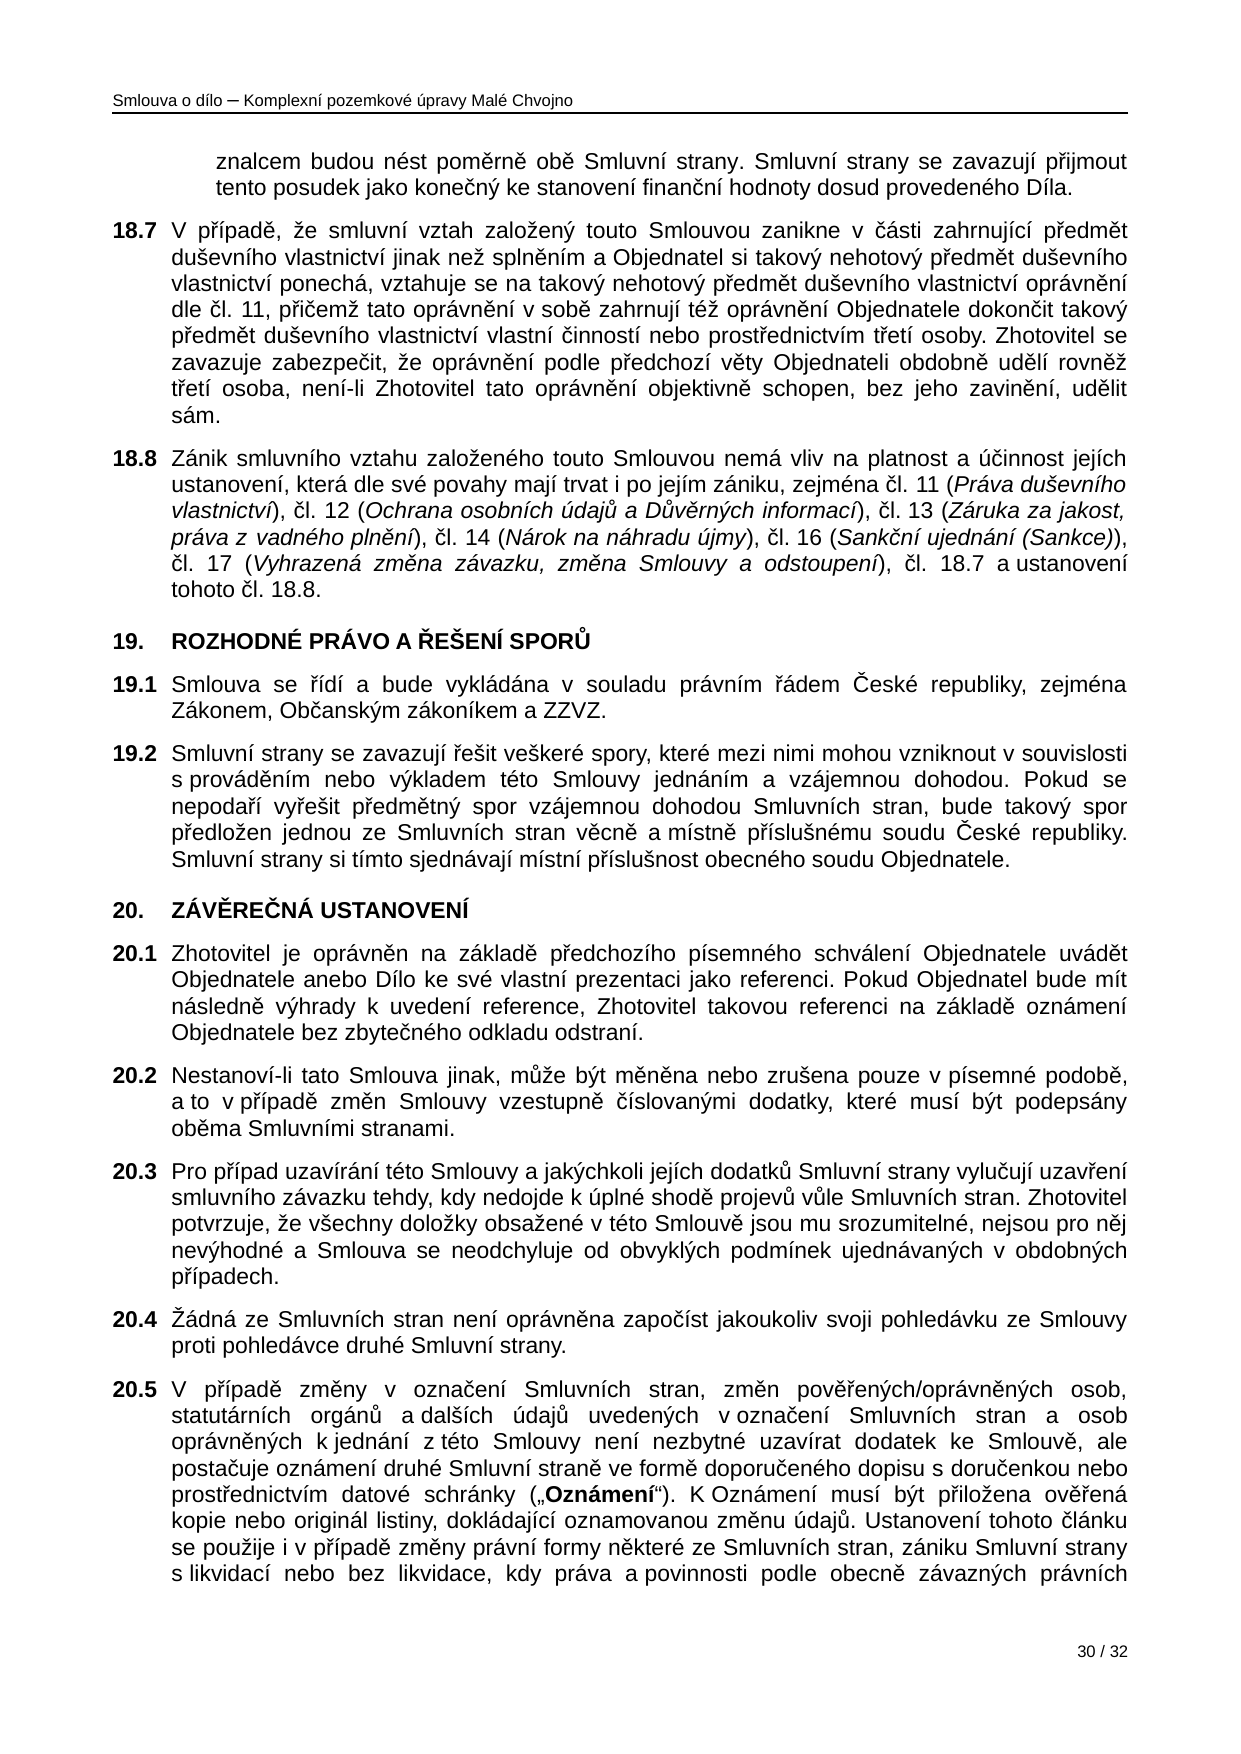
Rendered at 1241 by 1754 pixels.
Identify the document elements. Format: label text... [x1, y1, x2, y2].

text Smluvní strany se zavazují řešit veškeré spory, které mezi nimi mohou vzniknout v souvislosti s prováděním nebo výkladem této Smlouvy jednáním a vzájemnou dohodou. Pokud se nepodaří vyřešit předmětný spor vzájemnou dohodou Smluvních stran, bude takový spor předložen jednou ze Smluvních stran věcně a místně příslušnému soudu České republiky. Smluvní strany si tímto sjednávají místní příslušnost obecného soudu Objednatele. [112, 740, 1128, 872]
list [171, 148, 1128, 200]
text Rozhodné právo a řešení sporů [112, 628, 1128, 654]
text Smlouva se řídí a bude vykládána v souladu právním řádem České republiky, zejména Zákonem, Občanským zákoníkem a ZZVZ. [112, 671, 1128, 723]
text Závěrečná ustanovení [112, 897, 1128, 923]
text Nestanoví-li tato Smlouva jinak, může být měněna nebo zrušena pouze v písemné podobě, a to v případě změn Smlouvy vzestupně číslovanými dodatky, které musí být podepsány oběma Smluvními stranami. [112, 1062, 1128, 1141]
text Pro případ uzavírání této Smlouvy a jakýchkoli jejích dodatků Smluvní strany vylučují uzavření smluvního závazku tehdy, kdy nedojde k úplné shodě projevů vůle Smluvních stran. Zhotovitel potvrzuje, že všechny doložky obsažené v této Smlouvě jsou mu srozumitelné, nejsou pro něj nevýhodné a Smlouva se neodchyluje od obvyklých podmínek ujednávaných v obdobných případech. [112, 1158, 1128, 1289]
text Zánik smluvního vztahu založeného touto Smlouvou nemá vliv na platnost a účinnost jejích ustanovení, která dle své povahy mají trvat i po jejím zániku, zejména čl. 11 (Práva duševního vlastnictví), čl. 12 (Ochrana osobních údajů a Důvěrných informací), čl. 13 (Záruka za jakost, práva z vadného plnění), čl. 14 (Nárok na náhradu újmy), čl. 16 (Sankční ujednání (Sankce)), čl. 17 (Vyhrazená změna závazku, změna Smlouvy a odstoupení), čl. 18.7 a ustanovení tohoto čl. 18.8. [112, 444, 1128, 603]
text Žádná ze Smluvních stran není oprávněna započíst jakoukoliv svoji pohledávku ze Smlouvy proti pohledávce druhé Smluvní strany. [112, 1306, 1128, 1359]
text Zhotovitel je oprávněn na základě předchozího písemného schválení Objednatele uvádět Objednatele anebo Dílo ke své vlastní prezentaci jako referenci. Pokud Objednatel bude mít následně výhrady k uvedení reference, Zhotovitel takovou referenci na základě oznámení Objednatele bez zbytečného odkladu odstraní. [112, 940, 1128, 1045]
text V případě, že smluvní vztah založený touto Smlouvou zanikne v části zahrnující předmět duševního vlastnictví jinak než splněním a Objednatel si takový nehotový předmět duševního vlastnictví ponechá, vztahuje se na takový nehotový předmět duševního vlastnictví oprávnění dle čl. 11, přičemž tato oprávnění v sobě zahrnují též oprávnění Objednatele dokončit takový předmět duševního vlastnictví vlastní činností nebo prostřednictvím třetí osoby. Zhotovitel se zavazuje zabezpečit, že oprávnění podle předchozí věty Objednateli obdobně udělí rovněž třetí osoba, není-li Zhotovitel tato oprávnění objektivně schopen, bez jeho zavinění, udělit sám. [112, 217, 1128, 428]
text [112, 1376, 1128, 1586]
